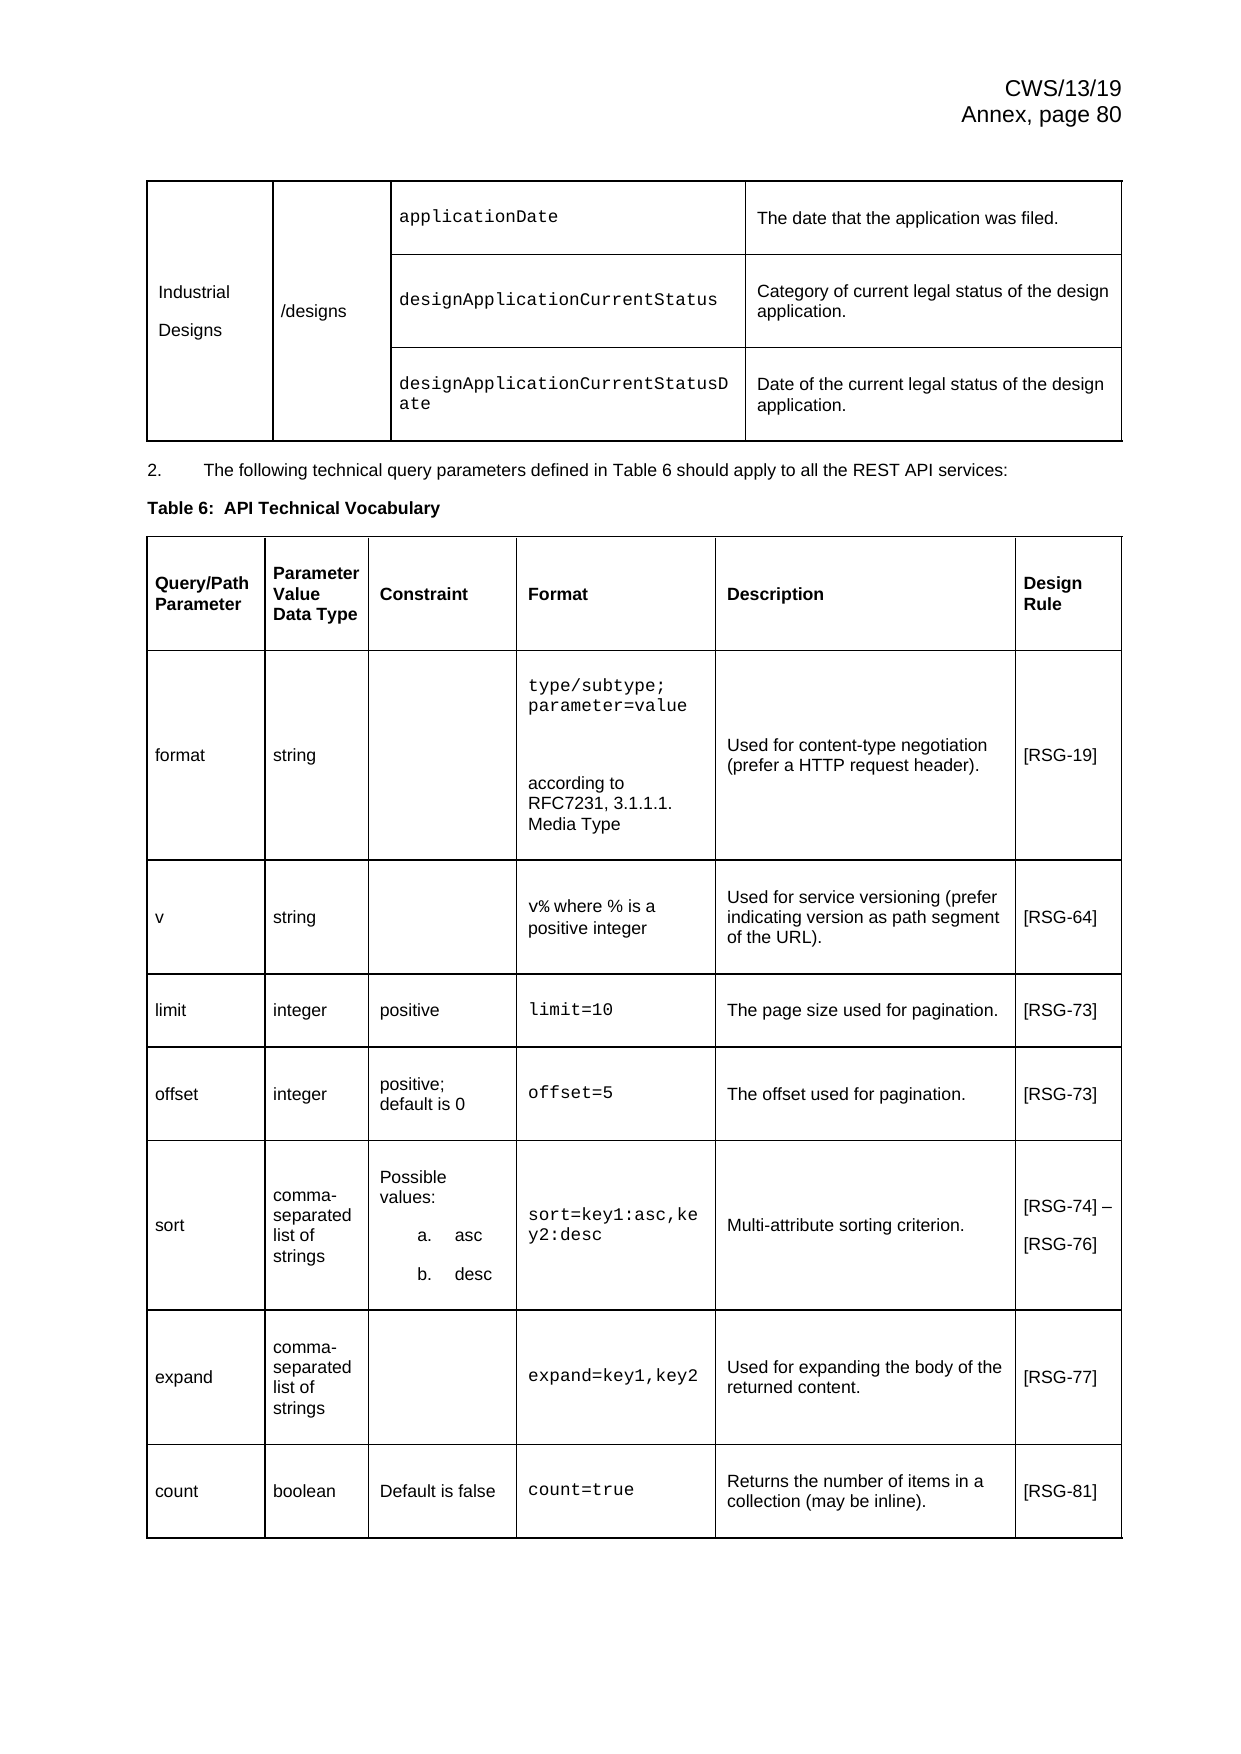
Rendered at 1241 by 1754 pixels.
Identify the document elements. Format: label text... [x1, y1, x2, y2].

table_cell Used for expanding the body of the returned content. [716, 1311, 1015, 1443]
table_cell [369, 1311, 516, 1443]
table_cell Returns the number of items in a collection (may be inline). [716, 1445, 1015, 1537]
table_cell comma-separated list of strings [266, 1141, 368, 1309]
table_cell v% where % is a positive integer [517, 861, 715, 973]
table_cell format [148, 651, 264, 859]
table_cell Used for service versioning (prefer indicating version as path segment of the URL). [716, 861, 1015, 973]
table_cell [RSG-73] [1016, 975, 1121, 1046]
table_cell boolean [266, 1445, 368, 1537]
table_cell [RSG-81] [1016, 1445, 1121, 1537]
table_cell offset=5 [517, 1048, 715, 1139]
table_cell expand=key1,key2 [517, 1311, 715, 1443]
table_header Design Rule [1016, 537, 1121, 650]
table_cell expand [148, 1311, 264, 1443]
table_cell Default is false [369, 1445, 516, 1537]
table_cell [RSG-73] [1016, 1048, 1121, 1139]
table_cell positive; default is 0 [369, 1048, 516, 1139]
table_cell sort [148, 1141, 264, 1309]
table_cell [RSG-64] [1016, 861, 1121, 973]
table_cell applicationDate [392, 182, 745, 253]
table_cell count [148, 1445, 264, 1537]
table_cell [RSG-74] – [RSG-76] [1016, 1141, 1121, 1309]
table_header Format [517, 537, 715, 650]
table_cell offset [148, 1048, 264, 1139]
table_cell [369, 861, 516, 973]
table_cell The page size used for pagination. [716, 975, 1015, 1046]
table_cell [RSG-19] [1016, 651, 1121, 859]
table_cell Multi-attribute sorting criterion. [716, 1141, 1015, 1309]
table_header Parameter Value Data Type [266, 537, 368, 650]
table_cell count=true [517, 1445, 715, 1537]
table_cell Date of the current legal status of the design application. [746, 348, 1121, 440]
table_cell /designs [274, 182, 390, 440]
table_cell [RSG-77] [1016, 1311, 1121, 1443]
table_header Constraint [369, 537, 516, 650]
table_cell limit [148, 975, 264, 1046]
table_cell string [266, 861, 368, 973]
table_header Description [716, 537, 1015, 650]
table_cell Industrial Designs [148, 182, 272, 440]
table_cell designApplicationCurrentStatusDate [392, 348, 745, 440]
table_cell The offset used for pagination. [716, 1048, 1015, 1139]
table_cell designApplicationCurrentStatus [392, 255, 745, 347]
table_cell integer [266, 975, 368, 1046]
table_cell positive [369, 975, 516, 1046]
table_cell Possible values: asc desc [369, 1141, 516, 1309]
table_cell Category of current legal status of the design application. [746, 255, 1121, 347]
table_cell type/subtype; parameter=value according to RFC7231, 3.1.1.1. Media Type [517, 651, 715, 859]
table_header Query/Path Parameter [148, 537, 265, 650]
table_cell comma-separated list of strings [266, 1311, 368, 1443]
table_cell limit=10 [517, 975, 715, 1046]
table_cell Used for content-type negotiation (prefer a HTTP request header). [716, 651, 1015, 859]
table_cell integer [266, 1048, 368, 1139]
table_cell sort=key1:asc,key2:desc [517, 1141, 715, 1309]
table_cell The date that the application was filed. [746, 182, 1121, 253]
table_cell string [266, 651, 368, 859]
table_cell [369, 651, 516, 859]
table_cell v [148, 861, 264, 973]
